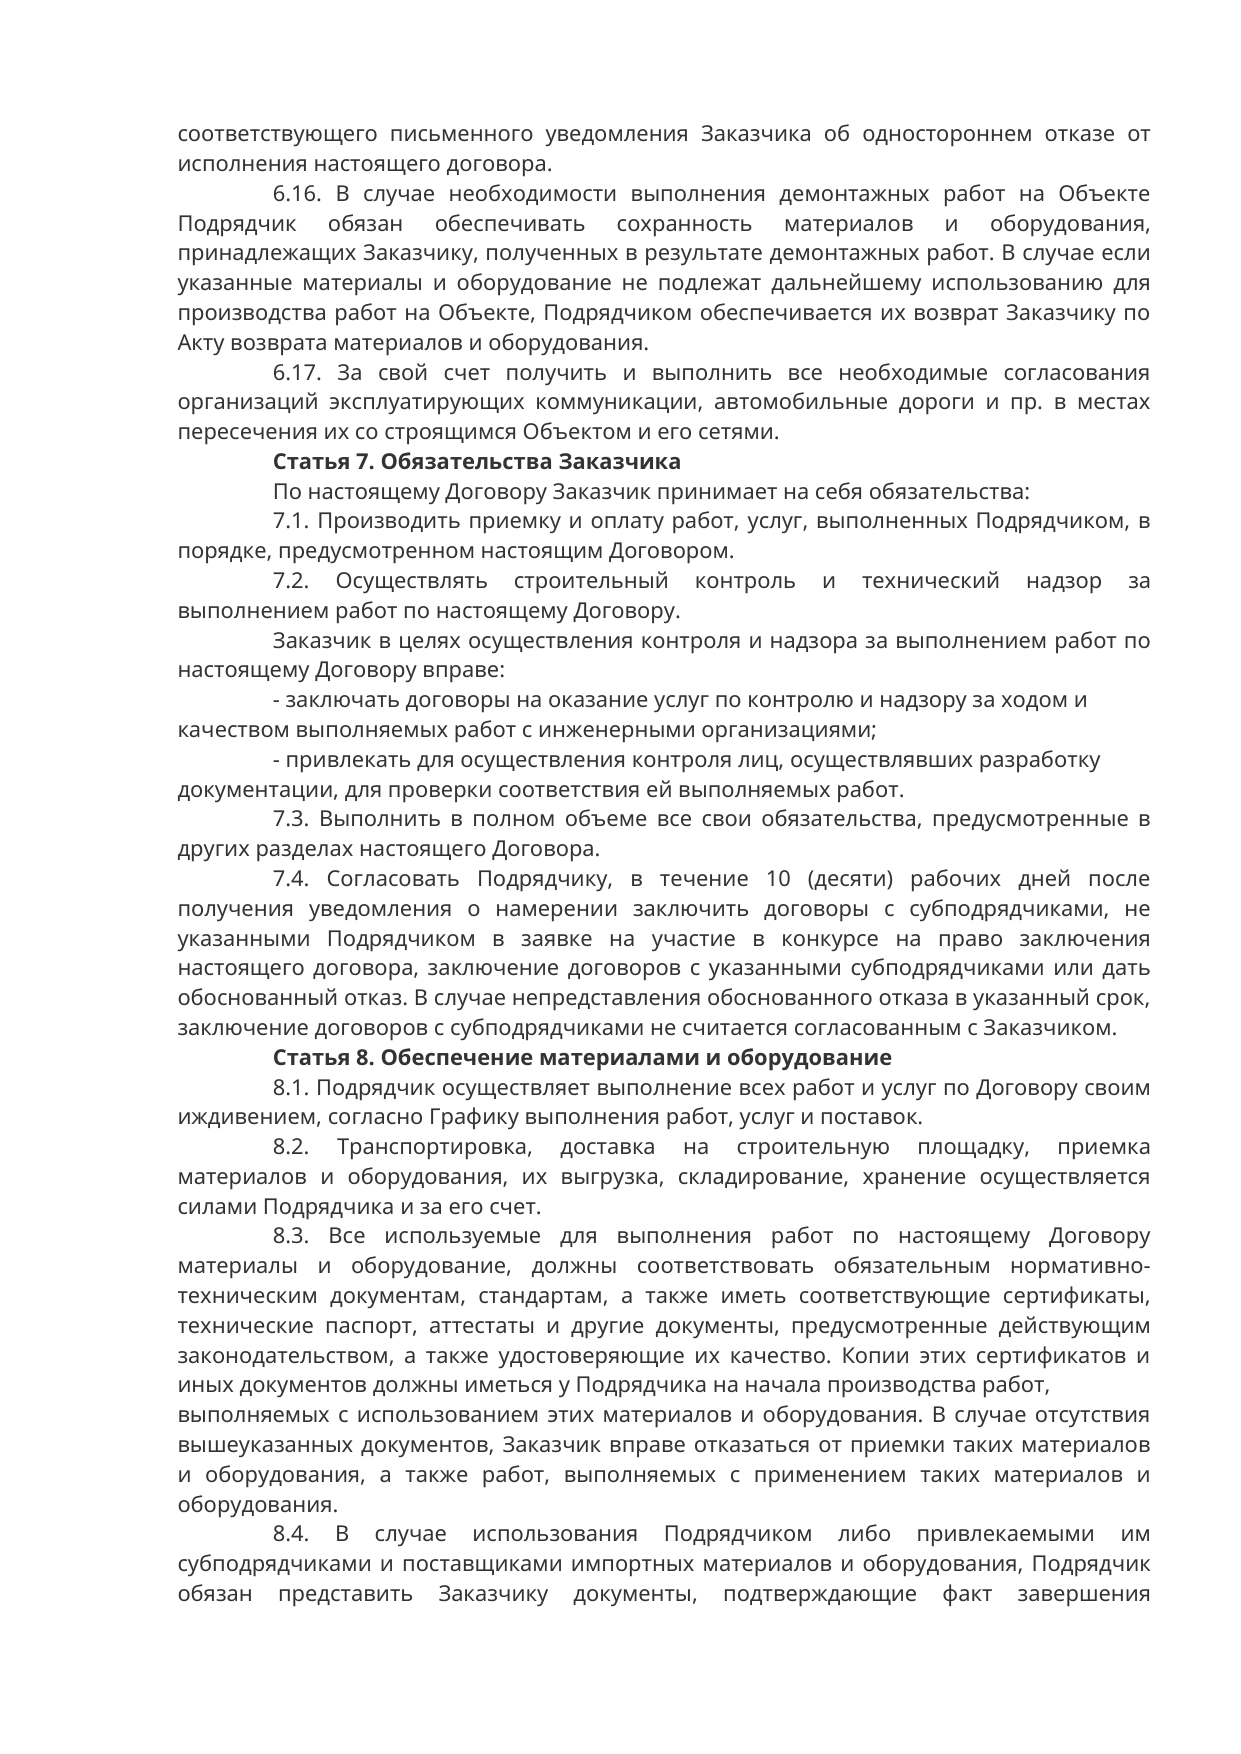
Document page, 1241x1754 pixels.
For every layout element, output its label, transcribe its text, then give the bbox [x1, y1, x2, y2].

text выполняемых с использованием этих материалов и оборудования. В случае отсутствия вышеуказанных документов, Заказчик вправе отказаться от приемки таких материалов и оборудования, а также работ, выполняемых с применением таких материалов и оборудования. [177, 1399, 1152, 1518]
text 6.16. В случае необходимости выполнения демонтажных работ на Объекте Подрядчик обязан обеспечивать сохранность материалов и оборудования, принадлежащих Заказчику, полученных в результате демонтажных работ. В случае если указанные материалы и оборудование не подлежат дальнейшему использованию для производства работ на Объекте, Подрядчиком обеспечивается их возврат Заказчику по Акту возврата материалов и оборудования. [177, 178, 1152, 356]
text - заключать договоры на оказание услуг по контролю и надзору за ходом и [177, 684, 1152, 714]
text 8.3. Все используемые для выполнения работ по настоящему Договору материалы и оборудование, должны соответствовать обязательным нормативно-техническим документам, стандартам, а также иметь соответствующие сертификаты, технические паспорт, аттестаты и другие документы, предусмотренные действующим законодательством, а также удостоверяющие их качество. Копии этих сертификатов и иных документов должны иметься у Подрядчика на начала производства работ, [177, 1220, 1152, 1399]
text По настоящему Договору Заказчик принимает на себя обязательства: [177, 476, 1152, 505]
text Заказчик в целях осуществления контроля и надзора за выполнением работ по настоящему Договору вправе: [177, 624, 1152, 684]
text 7.2. Осуществлять строительный контроль и технический надзор за выполнением работ по настоящему Договору. [177, 565, 1152, 624]
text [177, 118, 1152, 178]
text качеством выполняемых работ с инженерными организациями; [177, 714, 1152, 744]
text 7.4. Согласовать Подрядчику, в течение 10 (десяти) рабочих дней после получения уведомления о намерении заключить договоры с субподрядчиками, не указанными Подрядчиком в заявке на участие в конкурсе на право заключения настоящего договора, заключение договоров с указанными субподрядчиками или дать обоснованный отказ. В случае непредставления обоснованного отказа в указанный срок, заключение договоров с субподрядчиками не считается согласованным с Заказчиком. [177, 863, 1152, 1042]
text 7.3. Выполнить в полном объеме все свои обязательства, предусмотренные в других разделах настоящего Договора. [177, 803, 1152, 863]
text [177, 1518, 1152, 1608]
text 8.1. Подрядчик осуществляет выполнение всех работ и услуг по Договору своим иждивением, согласно Графику выполнения работ, услуг и поставок. [177, 1071, 1152, 1131]
text 7.1. Производить приемку и оплату работ, услуг, выполненных Подрядчиком, в порядке, предусмотренном настоящим Договором. [177, 505, 1152, 565]
text Статья 7. Обязательства Заказчика [177, 446, 1152, 476]
text 8.2. Транспортировка, доставка на строительную площадку, приемка материалов и оборудования, их выгрузка, складирование, хранение осуществляется силами Подрядчика и за его счет. [177, 1131, 1152, 1220]
text - привлекать для осуществления контроля лиц, осуществлявших разработку [177, 744, 1152, 773]
text 6.17. За свой счет получить и выполнить все необходимые согласования организаций эксплуатирующих коммуникации, автомобильные дороги и пр. в местах пересечения их со строящимся Объектом и его сетями. [177, 356, 1152, 446]
text Статья 8. Обеспечение материалами и оборудование [177, 1042, 1152, 1071]
text документации, для проверки соответствия ей выполняемых работ. [177, 773, 1152, 803]
